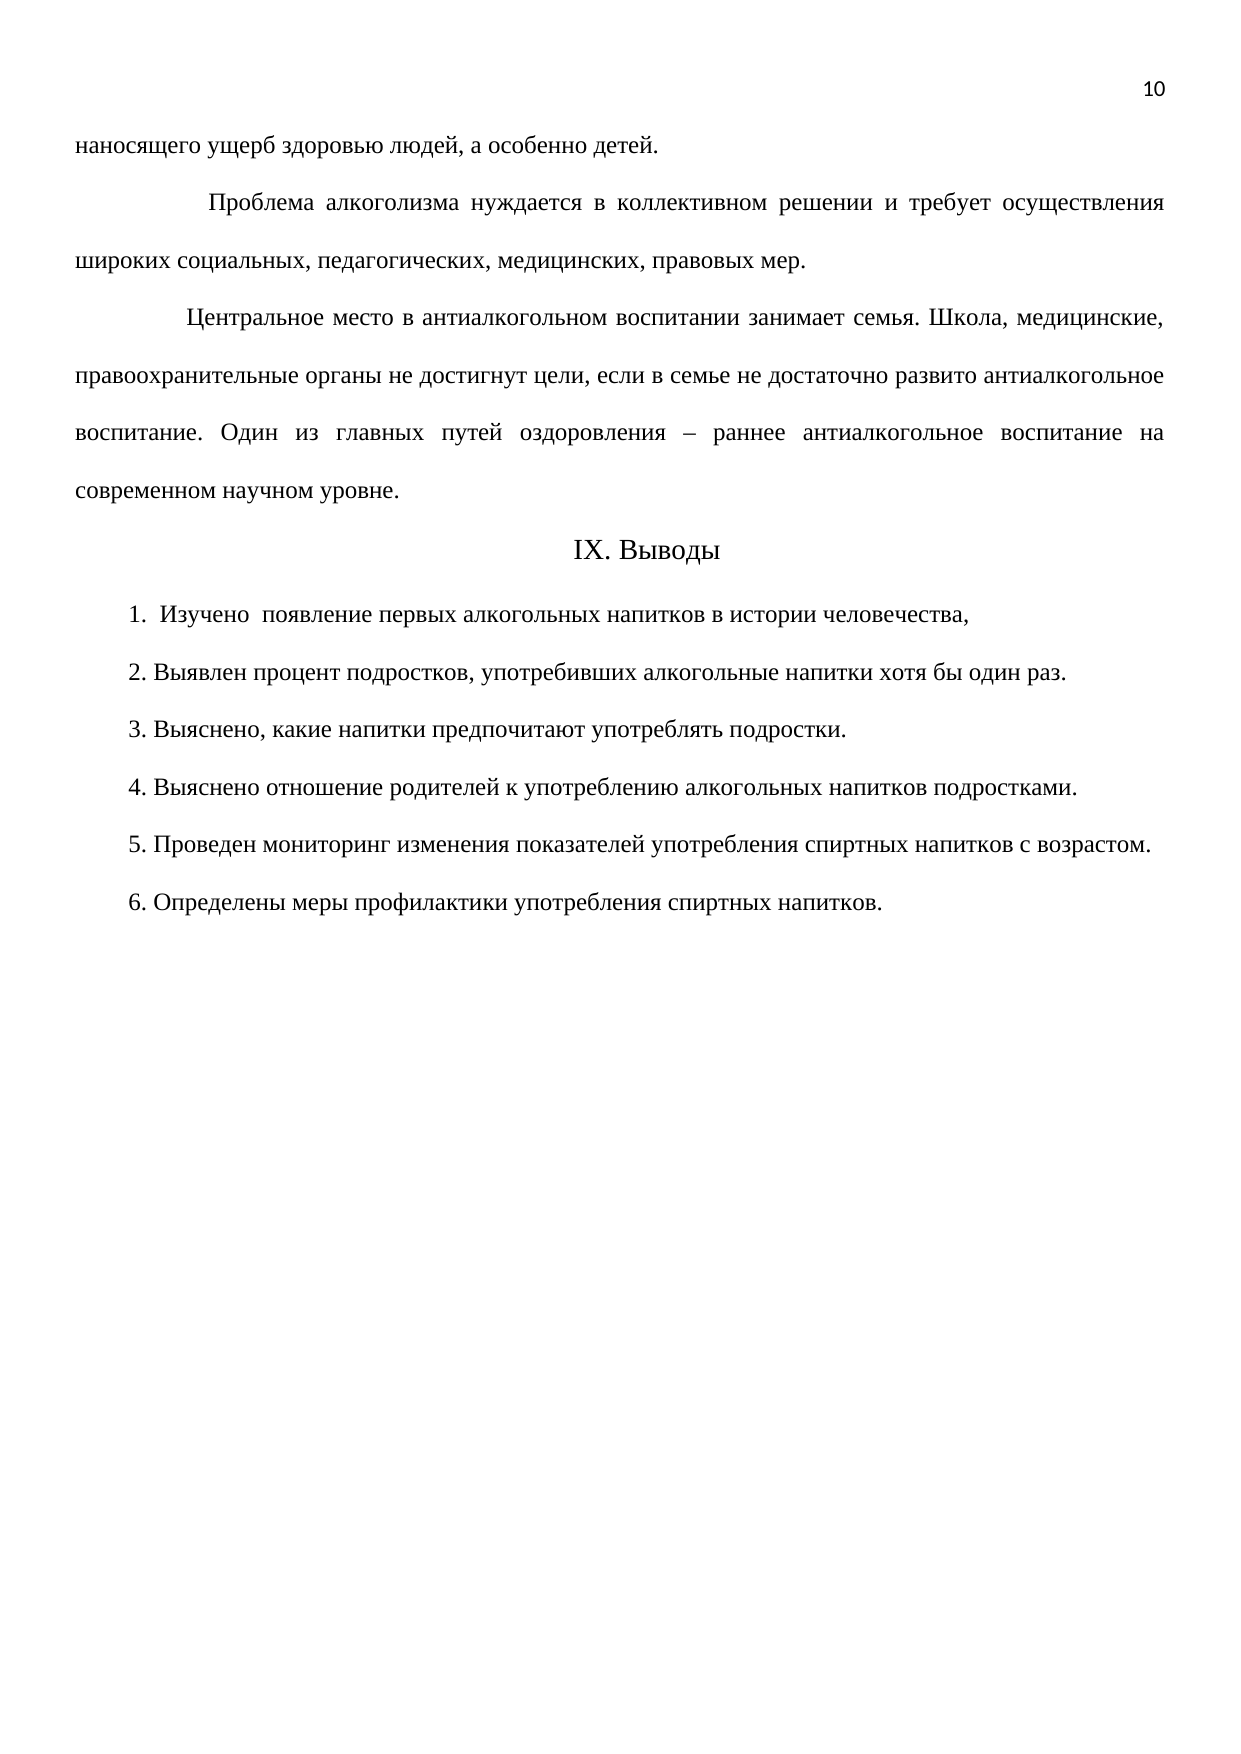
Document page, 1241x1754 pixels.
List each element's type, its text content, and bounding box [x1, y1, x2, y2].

text Центральное место в антиалкогольном воспитании занимает семья. Школа, медицинские, правоохранительные органы не достигнут цели, если в семье не достаточно развито антиалкогольное воспитание. Один из главных путей оздоровления – раннее антиалкогольное воспитание на современном научном уровне. [75, 302, 1165, 503]
text 5. Проведен мониторинг изменения показателей употребления спиртных напитков с возрастом. [75, 829, 1165, 858]
text 4. Выяснено отношение родителей к употреблению алкогольных напитков подростками. [75, 772, 1165, 801]
text 2. Выявлен процент подростков, употребивших алкогольные напитки хотя бы один раз. [75, 657, 1165, 686]
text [75, 130, 1165, 158]
text IX. Выводы [75, 532, 1165, 566]
text 6. Определены меры профилактики употребления спиртных напитков. [75, 887, 1165, 916]
text Проблема алкоголизма нуждается в коллективном решении и требует осуществления широких социальных, педагогических, медицинских, правовых мер. [75, 187, 1165, 273]
text 3. Выяснено, какие напитки предпочитают употреблять подростки. [75, 714, 1165, 743]
text 1. Изучено появление первых алкогольных напитков в истории человечества, [75, 599, 1165, 628]
